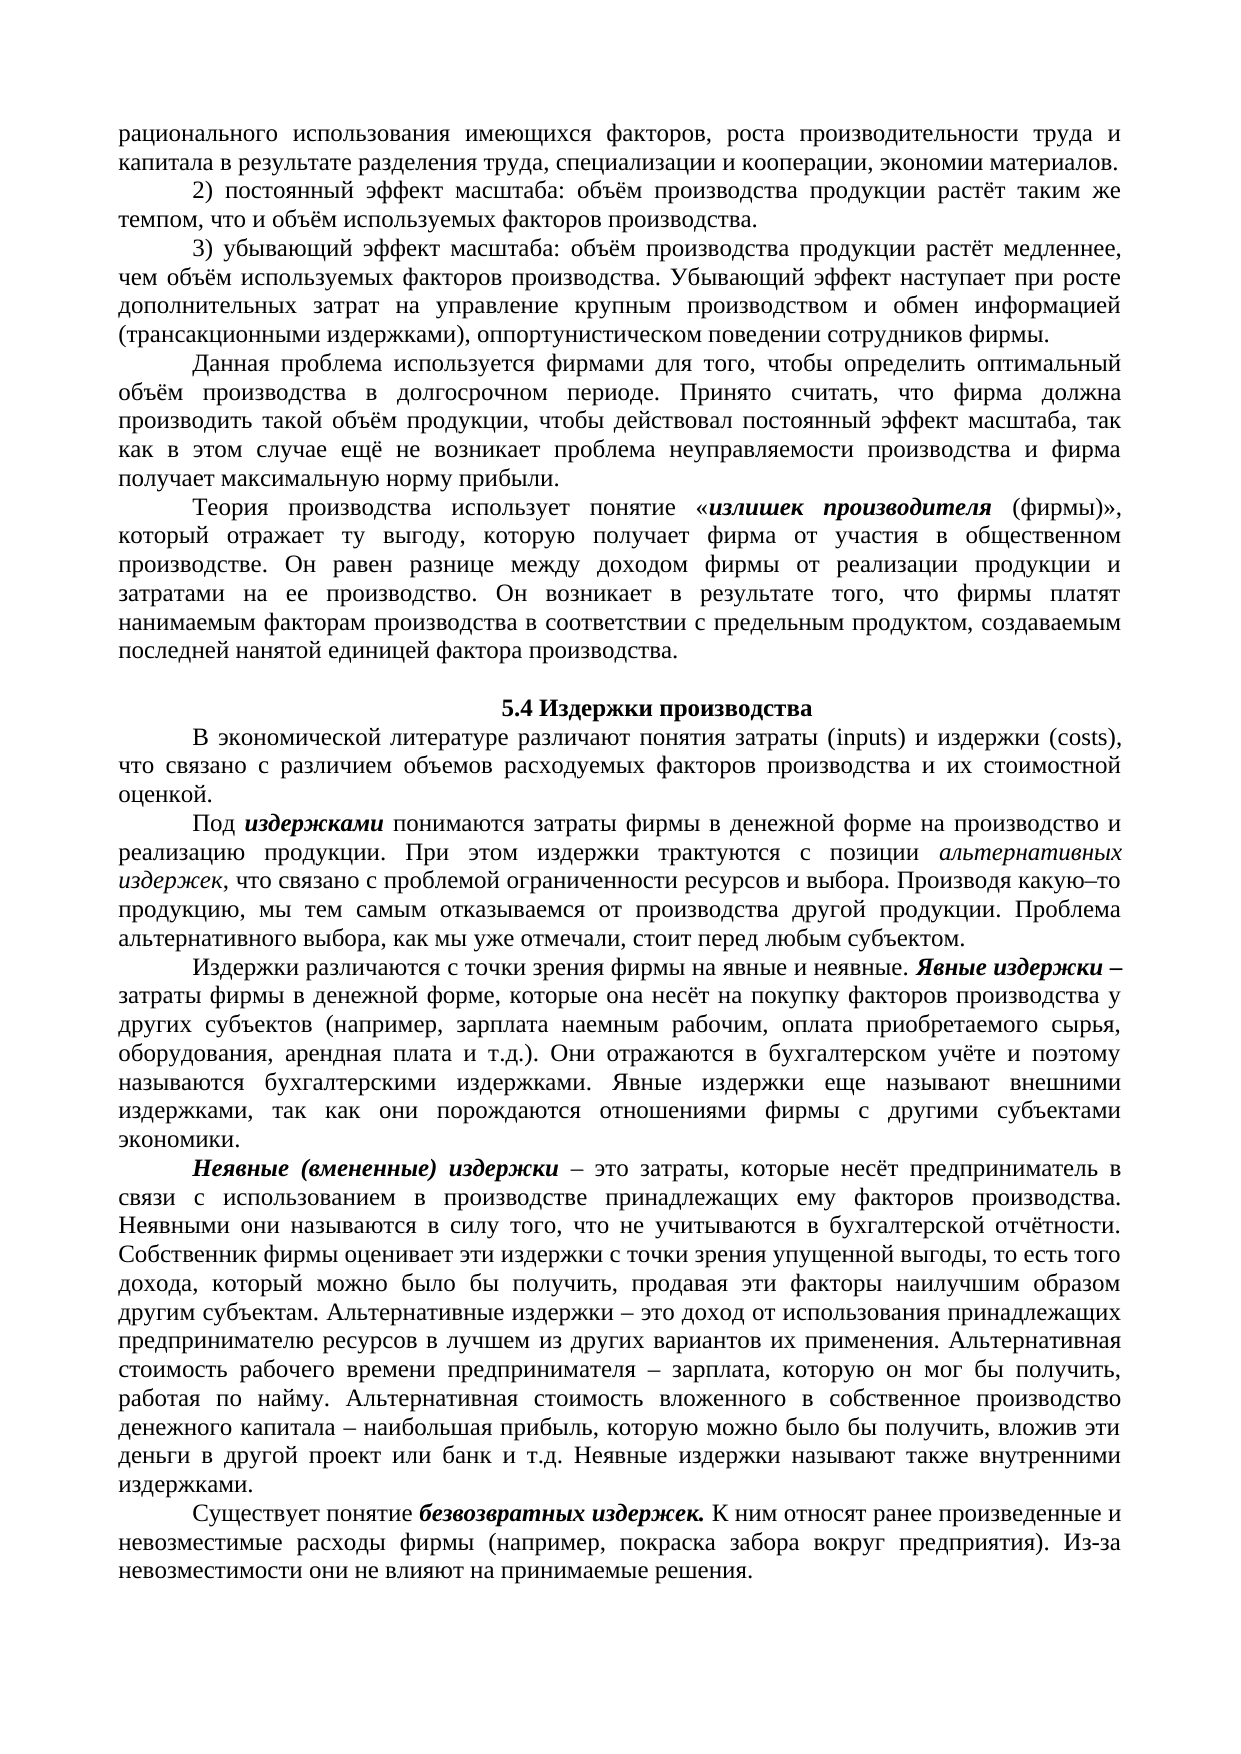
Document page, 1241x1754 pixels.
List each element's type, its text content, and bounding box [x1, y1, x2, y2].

text Под издержками понимаются затраты фирмы в денежной форме на производство и реализацию продукции. При этом издержки трактуются с позиции альтернативных издержек, что связано с проблемой ограниченности ресурсов и выбора. Производя какую–то продукцию, мы тем самым отказываемся от производства другой продукции. Проблема альтернативного выбора, как мы уже отмечали, стоит перед любым субъектом. [118, 808, 1122, 952]
text Издержки различаются с точки зрения фирмы на явные и неявные. Явные издержки – затраты фирмы в денежной форме, которые она несёт на покупку факторов производства у других субъектов (например, зарплата наемным рабочим, оплата приобретаемого сырья, оборудования, арендная плата и т.д.). Они отражаются в бухгалтерском учёте и поэтому называются бухгалтерскими издержками. Явные издержки еще называют внешними издержками, так как они порождаются отношениями фирмы с другими субъектами экономики. [118, 952, 1122, 1153]
text 5.4 Издержки производства [118, 693, 1122, 722]
text В экономической литературе различают понятия затраты (inputs) и издержки (costs), что связано с различием объемов расходуемых факторов производства и их стоимостной оценкой. [118, 722, 1122, 808]
text 3) убывающий эффект масштаба: объём производства продукции растёт медленнее, чем объём используемых факторов производства. Убывающий эффект наступает при росте дополнительных затрат на управление крупным производством и обмен информацией (трансакционными издержками), оппортунистическом поведении сотрудников фирмы. [118, 233, 1122, 348]
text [118, 118, 1122, 176]
text 2) постоянный эффект масштаба: объём производства продукции растёт таким же темпом, что и объём используемых факторов производства. [118, 176, 1122, 233]
text Существует понятие безвозвратных издержек. К ним относят ранее произведенные и невозместимые расходы фирмы (например, покраска забора вокруг предприятия). Из-за невозместимости они не влияют на принимаемые решения. [118, 1498, 1122, 1584]
text Неявные (вмененные) издержки – это затраты, которые несёт предприниматель в связи с использованием в производстве принадлежащих ему факторов производства. Неявными они называются в силу того, что не учитываются в бухгалтерской отчётности. Собственник фирмы оценивает эти издержки с точки зрения упущенной выгоды, то есть того дохода, который можно было бы получить, продавая эти факторы наилучшим образом другим субъектам. Альтернативные издержки – это доход от использования принадлежащих предпринимателю ресурсов в лучшем из других вариантов их применения. Альтернативная стоимость рабочего времени предпринимателя – зарплата, которую он мог бы получить, работая по найму. Альтернативная стоимость вложенного в собственное производство денежного капитала – наибольшая прибыль, которую можно было бы получить, вложив эти деньги в другой проект или банк и т.д. Неявные издержки называют также внутренними издержками. [118, 1153, 1122, 1498]
text Данная проблема используется фирмами для того, чтобы определить оптимальный объём производства в долгосрочном периоде. Принято считать, что фирма должна производить такой объём продукции, чтобы действовал постоянный эффект масштаба, так как в этом случае ещё не возникает проблема неуправляемости производства и фирма получает максимальную норму прибыли. [118, 348, 1122, 492]
text Теория производства использует понятие «излишек производителя (фирмы)», который отражает ту выгоду, которую получает фирма от участия в общественном производстве. Он равен разнице между доходом фирмы от реализации продукции и затратами на ее производство. Он возникает в результате того, что фирмы платят нанимаемым факторам производства в соответствии с предельным продуктом, создаваемым последней нанятой единицей фактора производства. [118, 492, 1122, 664]
